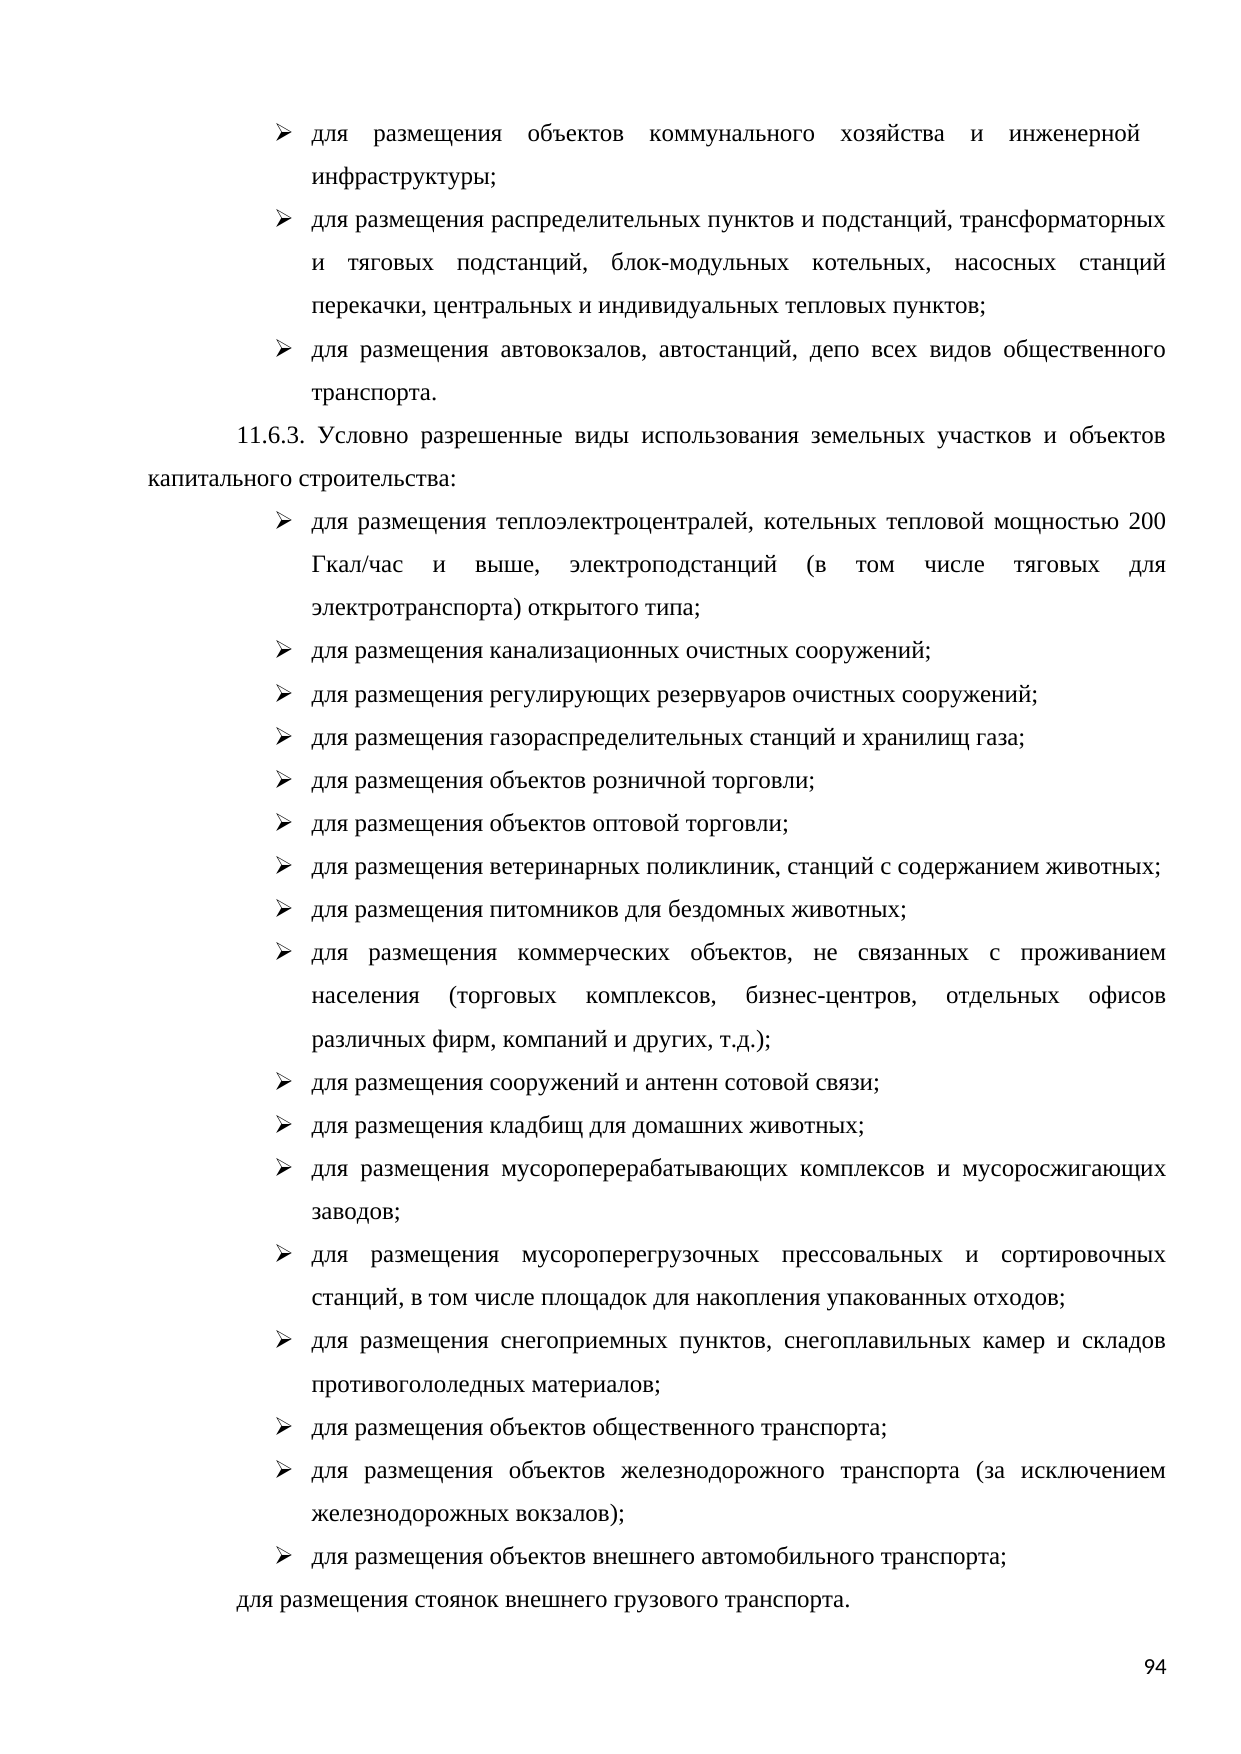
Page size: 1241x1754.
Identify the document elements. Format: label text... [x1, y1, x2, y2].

list для размещения кладбищ для домашних животных; [274, 1110, 1167, 1139]
text 11.6.3. Условно разрешенные виды использования земельных участков и объектов капитального строительства: [148, 420, 1167, 492]
list для размещения распределительных пунктов и подстанций, трансформаторных и тяговых подстанций, блок-модульных котельных, насосных станций перекачки, центральных и индивидуальных тепловых пунктов; [274, 204, 1167, 319]
list для размещения снегоприемных пунктов, снегоплавильных камер и складов противогололедных материалов; [274, 1326, 1167, 1397]
list для размещения объектов железнодорожного транспорта (за исключением железнодорожных вокзалов); [274, 1455, 1167, 1527]
list для размещения объектов внешнего автомобильного транспорта; [274, 1541, 1167, 1570]
list для размещения питомников для бездомных животных; [274, 894, 1167, 923]
list для размещения объектов розничной торговли; [274, 765, 1167, 794]
list для размещения регулирующих резервуаров очистных сооружений; [274, 679, 1167, 707]
list для размещения мусороперерабатывающих комплексов и мусоросжигающих заводов; [274, 1153, 1167, 1225]
list для размещения ветеринарных поликлиник, станций с содержанием животных; [274, 851, 1167, 880]
list для размещения объектов коммунального хозяйства и инженерной инфраструктуры; [274, 118, 1167, 190]
list для размещения коммерческих объектов, не связанных с проживанием населения (торговых комплексов, бизнес-центров, отдельных офисов различных фирм, компаний и других, т.д.); [274, 937, 1167, 1052]
list для размещения газораспределительных станций и хранилищ газа; [274, 722, 1167, 751]
list для размещения теплоэлектроцентралей, котельных тепловой мощностью 200 Гкал/час и выше, электроподстанций (в том числе тяговых для электротранспорта) открытого типа; [274, 506, 1167, 621]
list для размещения канализационных очистных сооружений; [274, 636, 1167, 664]
list для размещения сооружений и антенн сотовой связи; [274, 1067, 1167, 1096]
list для размещения объектов оптовой торговли; [274, 808, 1167, 837]
list для размещения объектов общественного транспорта; [274, 1412, 1167, 1441]
list для размещения мусороперегрузочных прессовальных и сортировочных станций, в том числе площадок для накопления упакованных отходов; [274, 1239, 1167, 1311]
text для размещения стоянок внешнего грузового транспорта. [148, 1584, 1167, 1613]
list для размещения автовокзалов, автостанций, депо всех видов общественного транспорта. [274, 334, 1167, 406]
